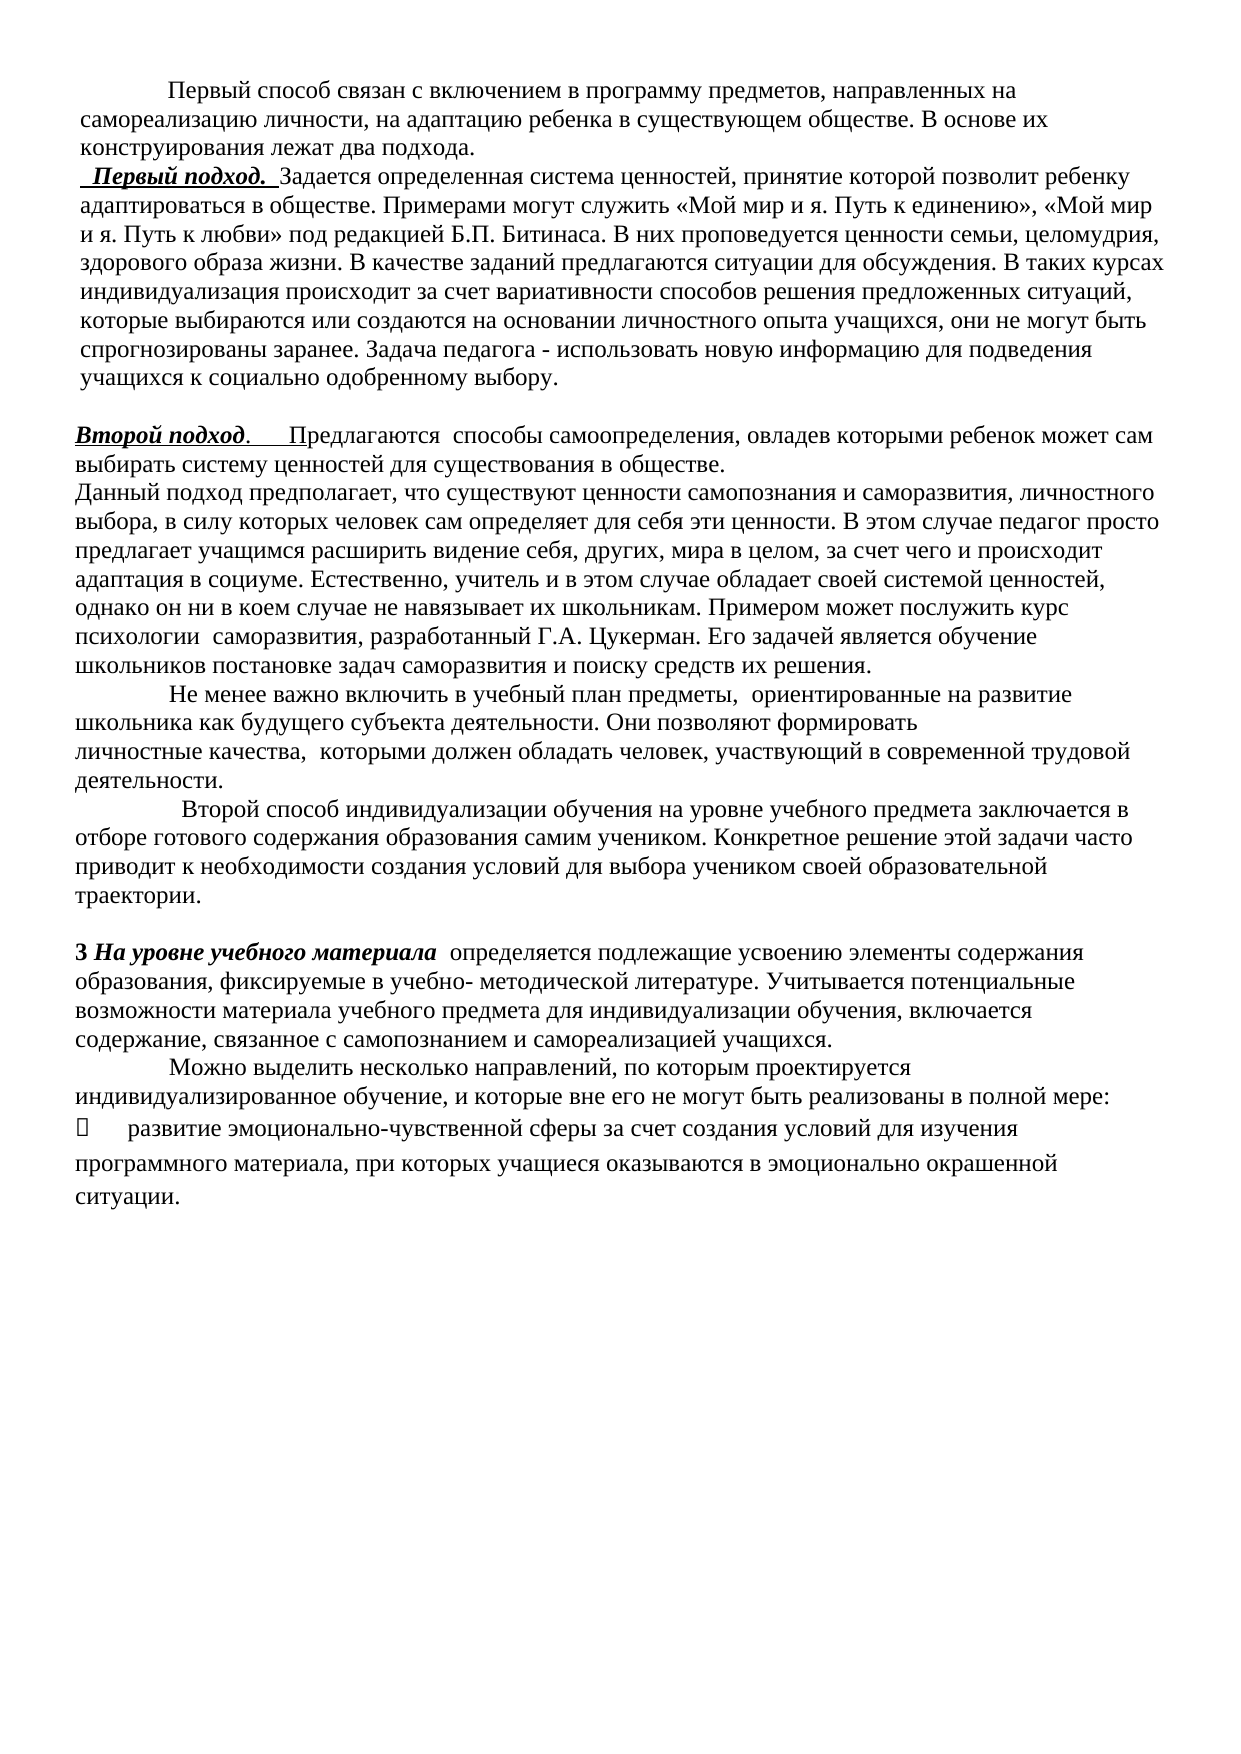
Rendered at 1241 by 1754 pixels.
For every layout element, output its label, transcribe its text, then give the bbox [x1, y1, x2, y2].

text Можно выделить несколько направлений, по которым проектируется индивидуализированное обучение, и которые вне его не могут быть реализованы в полной мере: [75, 1052, 1165, 1110]
text Не менее важно включить в учебный план предметы, ориентированные на развитие школьника как будущего субъекта деятельности. Они позволяют формировать [75, 679, 1165, 736]
text Второй подход. Предлагаются способы самоопределения, овладев которыми ребенок может сам выбирать систему ценностей для существования в обществе. [75, 420, 1165, 477]
text Первый подход. Задается определенная система ценностей, принятие которой позволит ребенку адаптироваться в обществе. Примерами могут служить «Мой мир и я. Путь к единению», «Мой мир и я. Путь к любви» под редакцией Б.П. Битинаса. В них проповедуется ценности семьи, целомудрия, здорового образа жизни. В качестве заданий предлагаются ситуации для обсуждения. В таких курсах индивидуализация происходит за счет вариативности способов решения предложенных ситуаций, которые выбираются или создаются на основании личностного опыта учащихся, они не могут быть спрогнозированы заранее. Задача педагога - использовать новую информацию для подведения учащихся к социально одобренному выбору. [80, 161, 1165, 391]
text личностные качества, которыми должен обладать человек, участвующий в современной трудовой деятельности. [75, 736, 1165, 794]
text Данный подход предполагает, что существуют ценности самопознания и саморазвития, личностного выбора, в силу которых человек сам определяет для себя эти ценности. В этом случае педагог просто предлагает учащимся расширить видение себя, других, мира в целом, за счет чего и происходит адаптация в социуме. Естественно, учитель и в этом случае обладает своей системой ценностей, однако он ни в коем случае не навязывает их школьникам. Примером может послужить курс психологии саморазвития, разработанный Г.А. Цукерман. Его задачей является обучение школьников постановке задач саморазвития и поиску средств их решения. [75, 477, 1165, 679]
text Первый способ связан с включением в программу предметов, направленных на самореализацию личности, на адаптацию ребенка в существующем обществе. В основе их конструирования лежат два подхода. [80, 75, 1165, 161]
text  развитие эмоционально-чувственной сферы за счет создания условий для изучения программного материала, при которых учащиеся оказываются в эмоционально окрашенной ситуации. [75, 1110, 1165, 1210]
text 3 На уровне учебного материала определяется подлежащие усвоению элементы содержания образования, фиксируемые в учебно- методической литературе. Учитывается потенциальные возможности материала учебного предмета для индивидуализации обучения, включается содержание, связанное с самопознанием и самореализацией учащихся. [75, 937, 1165, 1052]
text Второй способ индивидуализации обучения на уровне учебного предмета заключается в отборе готового содержания образования самим учеником. Конкретное решение этой задачи часто приводит к необходимости создания условий для выбора учеником своей образовательной траектории. [75, 794, 1165, 909]
